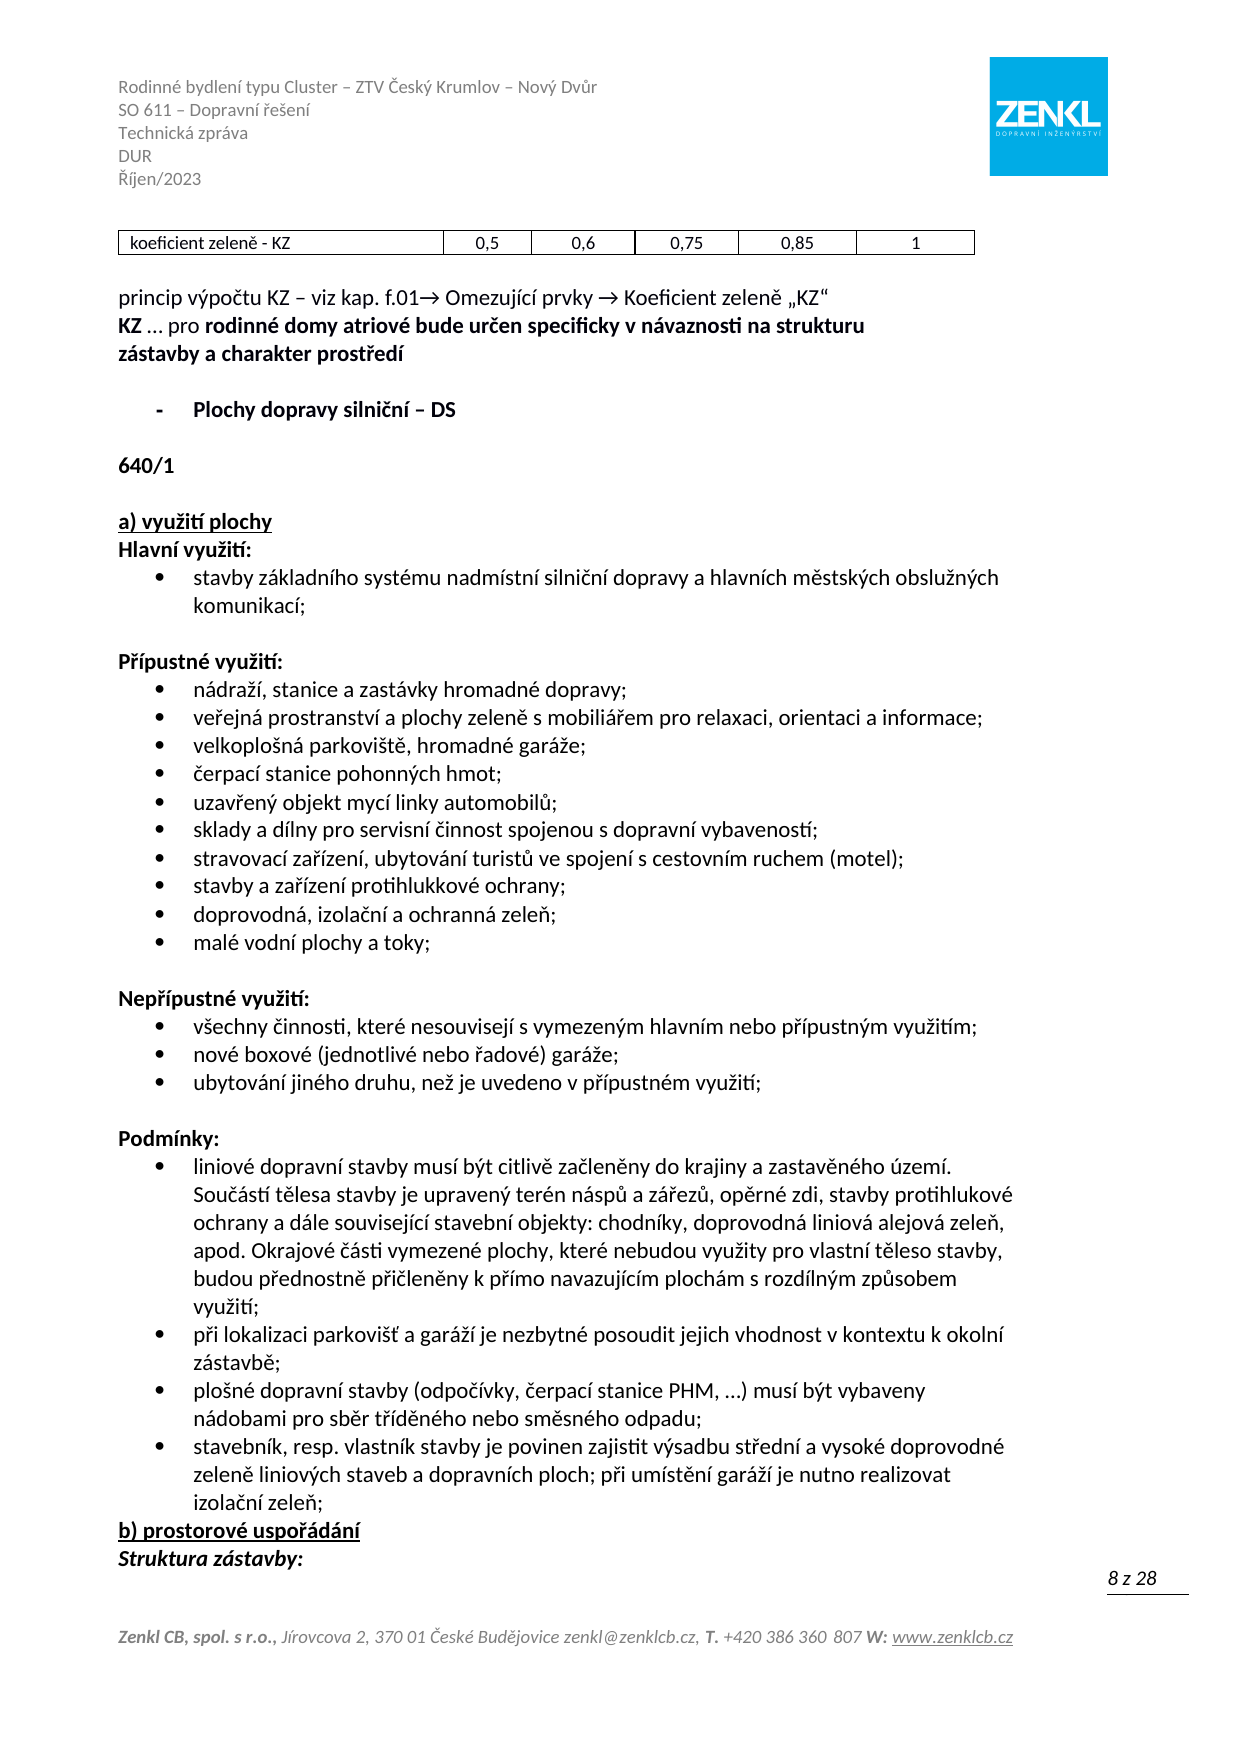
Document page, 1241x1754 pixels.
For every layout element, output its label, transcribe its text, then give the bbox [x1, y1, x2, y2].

table_cell 0,85 [739, 231, 856, 254]
list doprovodná, izolační a ochranná zeleň; [156, 900, 1137, 928]
list využití; [193, 1292, 1137, 1320]
table_cell 0,75 [636, 231, 738, 254]
list veřejná prostranství a plochy zeleně s mobiliářem pro relaxaci, orientaci a informace; [156, 703, 1137, 732]
list při lokalizaci parkovišť a garáží je nezbytné posoudit jejich vhodnost v kontextu k okolní [156, 1320, 1137, 1348]
list Součástí tělesa stavby je upravený terén náspů a zářezů, opěrné zdi, stavby protihlukové [193, 1180, 1137, 1208]
list izolační zeleň; [193, 1488, 1137, 1516]
table_cell koeficient zeleně - KZ [119, 231, 443, 254]
text Nepřípustné využití: [118, 984, 1137, 1012]
text Přípustné využití: [118, 647, 1137, 676]
list stavebník, resp. vlastník stavby je povinen zajistit výsadbu střední a vysoké doprovodné [156, 1432, 1137, 1460]
table_cell 0,5 [444, 231, 531, 254]
list stavby základního systému nadmístní silniční dopravy a hlavních městských obslužných [156, 563, 1137, 591]
list nádraží, stanice a zastávky hromadné dopravy; [156, 676, 1137, 703]
list komunikací; [193, 591, 1137, 619]
list Plochy dopravy silniční – DS [156, 395, 1137, 423]
list liniové dopravní stavby musí být citlivě začleněny do krajiny a zastavěného území. [156, 1152, 1137, 1180]
picture [997, 101, 1062, 126]
table_cell 1 [857, 231, 974, 254]
list čerpací stanice pohonných hmot; [156, 759, 1137, 788]
list uzavřený objekt mycí linky automobilů; [156, 788, 1137, 816]
text Hlavní využití: [118, 535, 1137, 563]
text KZ … pro rodinné domy atriové bude určen specificky v návaznosti na strukturu [118, 311, 1137, 339]
text Podmínky: [118, 1124, 1137, 1152]
text zástavby a charakter prostředí [118, 339, 1137, 367]
list velkoplošná parkoviště, hromadné garáže; [156, 732, 1137, 759]
text Struktura zástavby: [118, 1544, 1137, 1572]
list ubytování jiného druhu, než je uvedeno v přípustném využití; [156, 1068, 1137, 1096]
list nové boxové (jednotlivé nebo řadové) garáže; [156, 1040, 1137, 1068]
text 640/1 [118, 451, 1137, 479]
list zástavbě; [193, 1348, 1137, 1376]
list apod. Okrajové části vymezené plochy, které nebudou využity pro vlastní těleso stavby, [193, 1236, 1137, 1264]
text princip výpočtu KZ – viz kap. f.01→ Omezující prvky → Koeficient zeleně „KZ“ [118, 283, 1137, 311]
list malé vodní plochy a toky; [156, 928, 1137, 956]
text a) využití plochy [118, 507, 1137, 535]
list stravovací zařízení, ubytování turistů ve spojení s cestovním ruchem (motel); [156, 844, 1137, 872]
list všechny činnosti, které nesouvisejí s vymezeným hlavním nebo přípustným využitím; [156, 1012, 1137, 1040]
table_cell 0,6 [532, 231, 634, 254]
list sklady a dílny pro servisní činnost spojenou s dopravní vybaveností; [156, 816, 1137, 844]
list nádobami pro sběr tříděného nebo směsného odpadu; [193, 1404, 1137, 1432]
list stavby a zařízení protihlukkové ochrany; [156, 872, 1137, 900]
picture [1066, 101, 1100, 126]
list zeleně liniových staveb a dopravních ploch; při umístění garáží je nutno realizovat [193, 1460, 1137, 1488]
text b) prostorové uspořádání [118, 1516, 1137, 1544]
list plošné dopravní stavby (odpočívky, čerpací stanice PHM, …) musí být vybaveny [156, 1376, 1137, 1404]
list budou přednostně přičleněny k přímo navazujícím plochám s rozdílným způsobem [193, 1264, 1137, 1292]
list ochrany a dále související stavební objekty: chodníky, doprovodná liniová alejová zeleň, [193, 1208, 1137, 1236]
